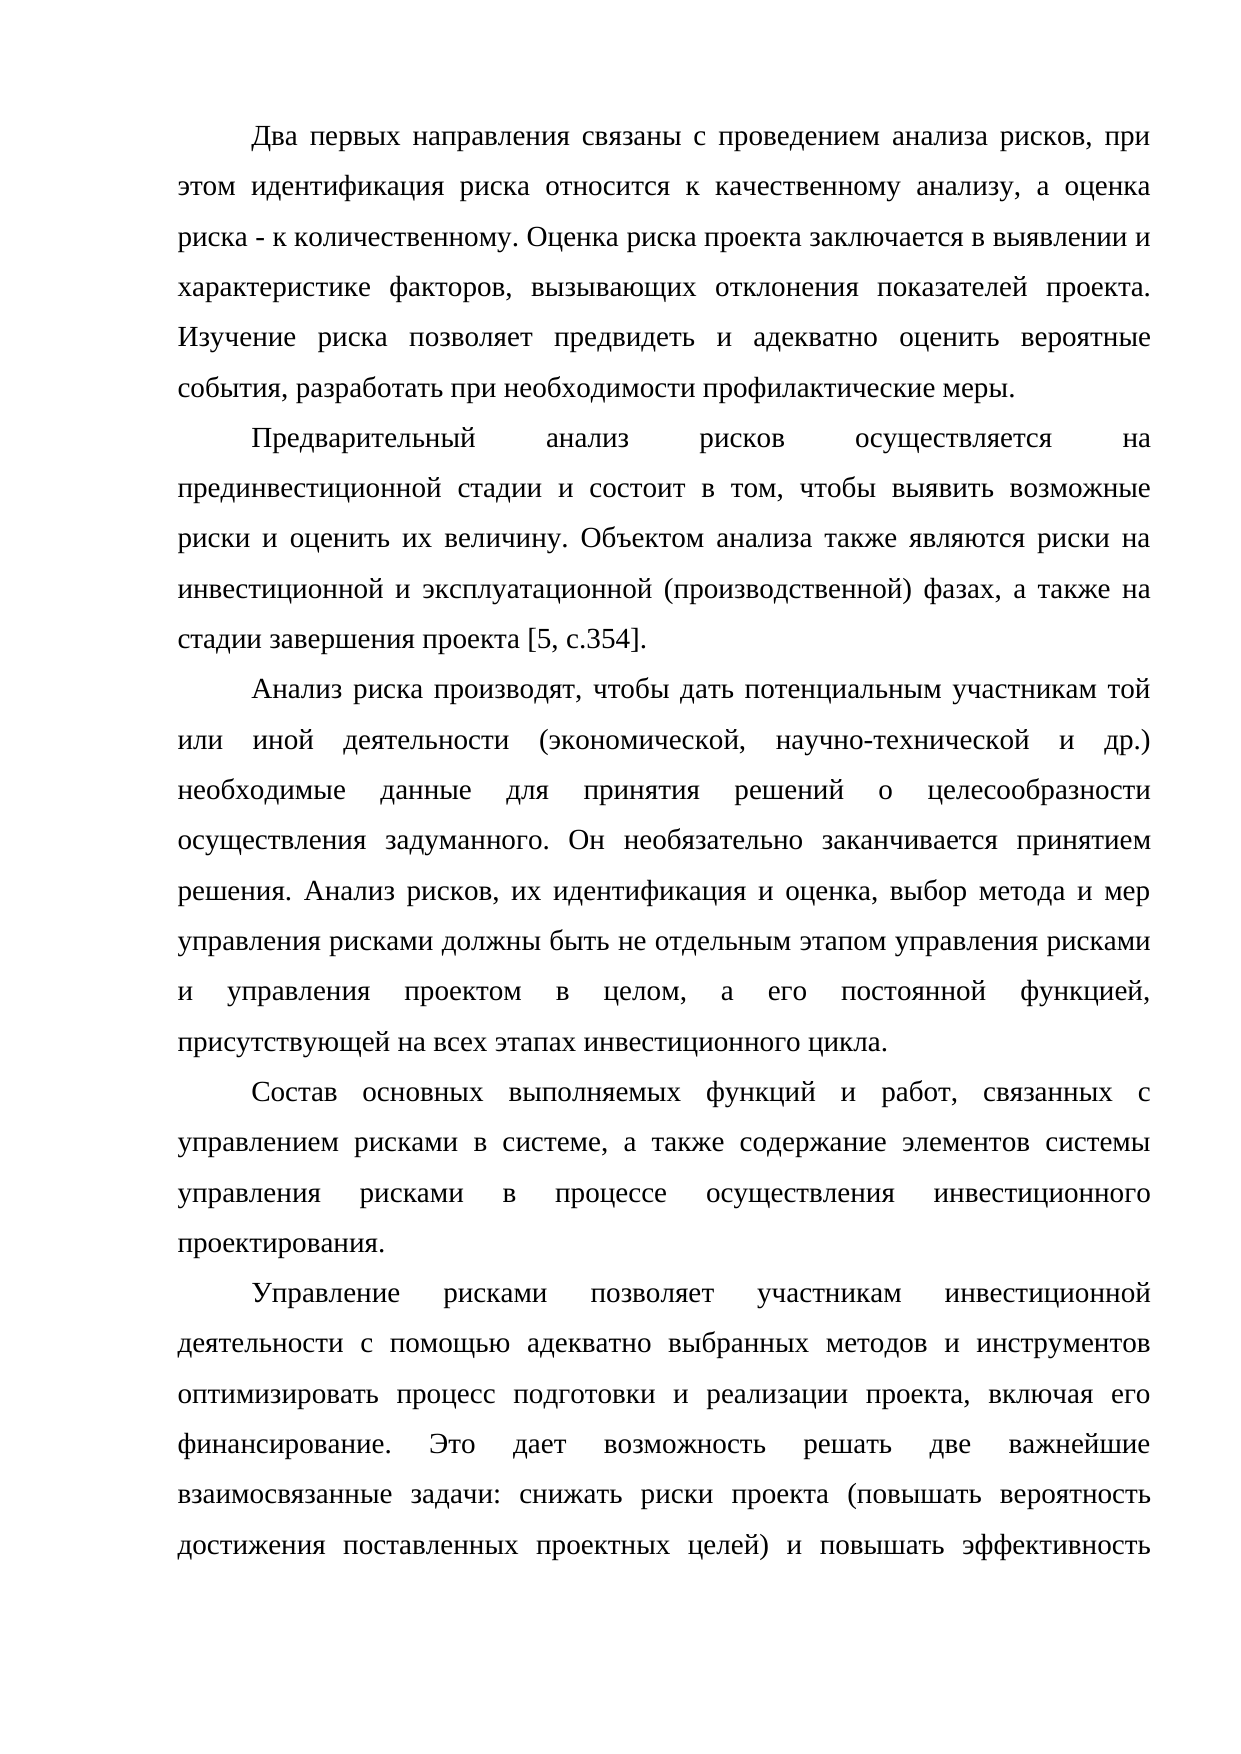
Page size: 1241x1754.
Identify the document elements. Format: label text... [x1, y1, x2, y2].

text Анализ риска производят, чтобы дать потенциальным участникам той или иной деятельности (экономической, научно-технической и др.) необходимые данные для принятия решений о целесообразности осуществления задуманного. Он необязательно заканчивается принятием решения. Анализ рисков, их идентификация и оценка, выбор метода и мер управления рисками должны быть не отдельным этапом управления рисками и управления проектом в целом, а его постоянной функцией, присутствующей на всех этапах инвестиционного цикла. [177, 672, 1152, 1057]
text Предварительный анализ рисков осуществляется на прединвестиционной стадии и состоит в том, чтобы выявить возможные риски и оценить их величину. Объектом анализа также являются риски на инвестиционной и эксплуатационной (производственной) фазах, а также на стадии завершения проекта [5, с.354]. [177, 420, 1152, 655]
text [177, 1275, 1152, 1560]
text Два первых направления связаны с проведением анализа рисков, при этом идентификация риска относится к качественному анализу, а оценка риска - к количественному. Оценка риска проекта заключается в выявлении и характеристике факторов, вызывающих отклонения показателей проекта. Изучение риска позволяет предвидеть и адекватно оценить вероятные события, разработать при необходимости профилактические меры. [177, 118, 1152, 403]
text Состав основных выполняемых функций и работ, связанных с управлением рисками в системе, а также содержание элементов системы управления рисками в процессе осуществления инвестиционного проектирования. [177, 1074, 1152, 1258]
